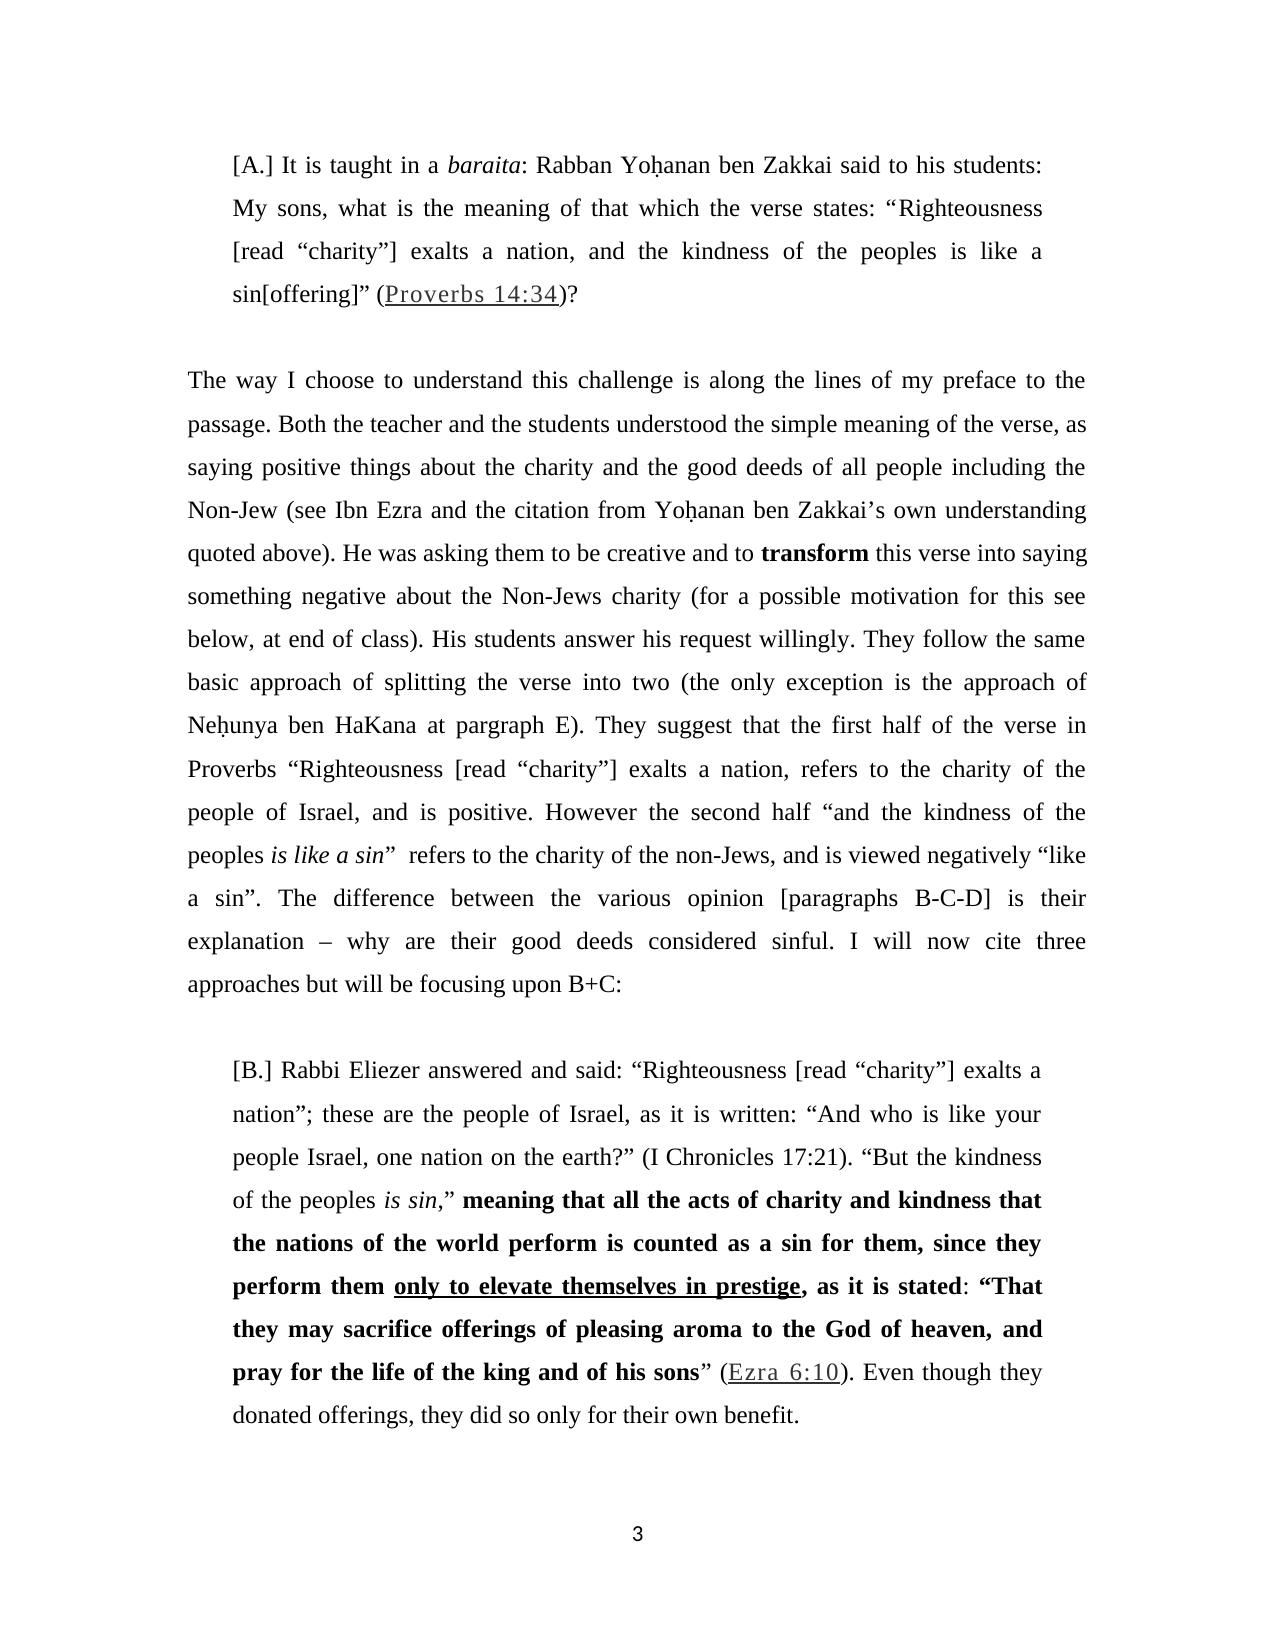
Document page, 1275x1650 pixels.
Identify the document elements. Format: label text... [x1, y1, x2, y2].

text The way I choose to understand this challenge is along the lines of my preface to the passage. Both the teacher and the students understood the simple meaning of the verse, as saying positive things about the charity and the good deeds of all people including the Non-Jew (see Ibn Ezra and the citation from Yoḥanan ben Zakkai’s own understanding quoted above). He was asking them to be creative and to transform this verse into saying something negative about the Non-Jews charity (for a possible motivation for this see below, at end of class). His students answer his request willingly. They follow the same basic approach of splitting the verse into two (the only exception is the approach of Neḥunya ben HaKana at pargraph E). They suggest that the first half of the verse in Proverbs “Righteousness [read “charity”] exalts a nation, refers to the charity of the people of Israel, and is positive. However the second half “and the kindness of the peoples is like a sin” refers to the charity of the non-Jews, and is viewed negatively “like a sin”. The difference between the various opinion [paragraphs B-C-D] is their explanation – why are their good deeds considered sinful. I will now cite three approaches but will be focusing upon B+C: [187, 366, 1087, 998]
text [A.] It is taught in a baraita: Rabban Yoḥanan ben Zakkai said to his students: My sons, what is the meaning of that which the verse states: “Righteousness [read “charity”] exalts a nation, and the kindness of the peoples is like a sin[offering]” (Proverbs 14:34)? [232, 150, 1042, 308]
text [B.] Rabbi Eliezer answered and said: “Righteousness [read “charity”] exalts a nation”; these are the people of Israel, as it is written: “And who is like your people Israel, one nation on the earth?” (I Chronicles 17:21). “But the kindness of the peoples is sin,” meaning that all the acts of charity and kindness that the nations of the world perform is counted as a sin for them, since they perform them only to elevate themselves in prestige, as it is stated: “That they may sacrifice offerings of pleasing aroma to the God of heaven, and pray for the life of the king and of his sons” (Ezra 6:10). Even though they donated offerings, they did so only for their own benefit. [232, 1056, 1042, 1429]
